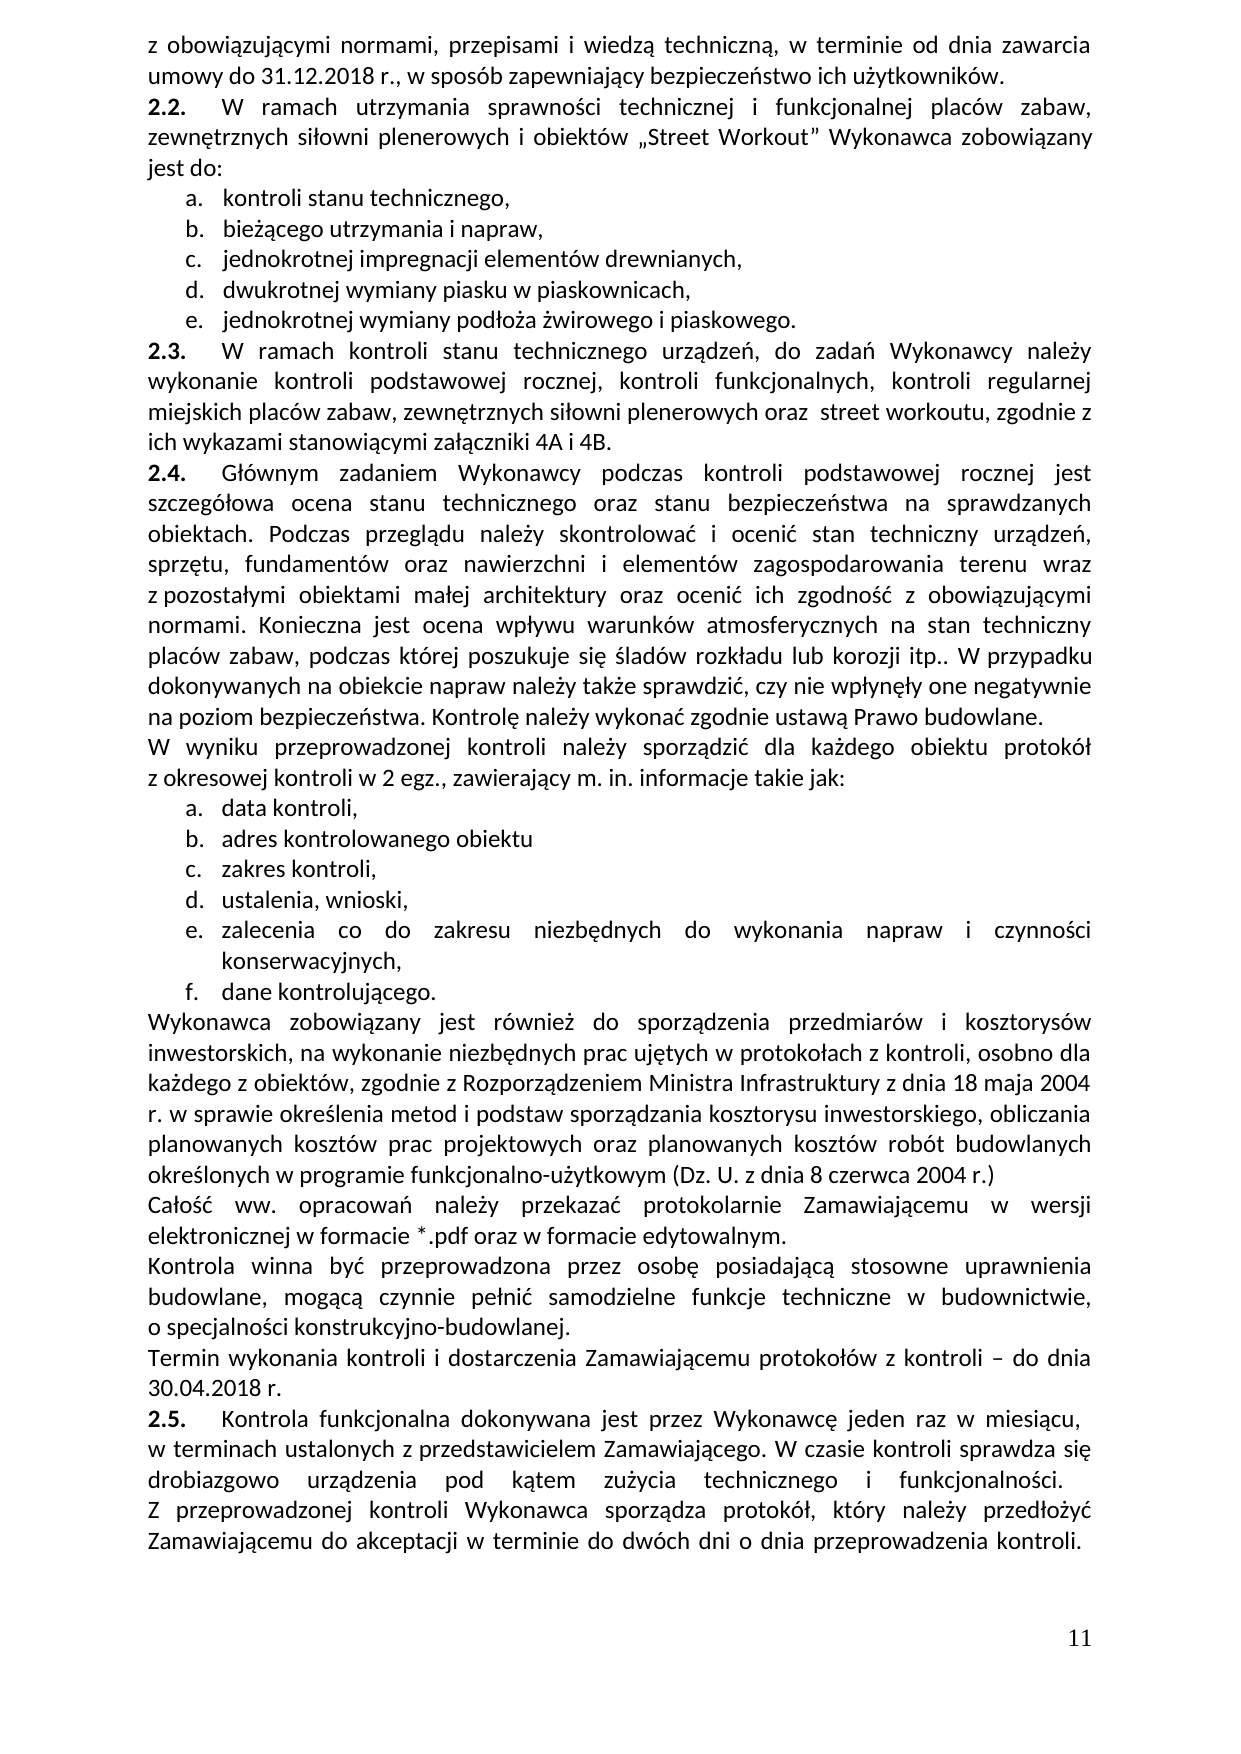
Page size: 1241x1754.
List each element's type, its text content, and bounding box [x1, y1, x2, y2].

list data kontroli, [185, 793, 1093, 823]
list W ramach utrzymania sprawności technicznej i funkcjonalnej placów zabaw, zewnętrznych siłowni plenerowych i obiektów „Street Workout” Wykonawca zobowiązany jest do: [148, 91, 1093, 182]
list Wykonawca zobowiązany jest również do sporządzenia przedmiarów i kosztorysów inwestorskich, na wykonanie niezbędnych prac ujętych w protokołach z kontroli, osobno dla każdego z obiektów, zgodnie z Rozporządzeniem Ministra Infrastruktury z dnia 18 maja 2004 r. w sprawie określenia metod i podstaw sporządzania kosztorysu inwestorskiego, obliczania planowanych kosztów prac projektowych oraz planowanych kosztów robót budowlanych określonych w programie funkcjonalno-użytkowym (Dz. U. z dnia 8 czerwca 2004 r.) [148, 1006, 1093, 1189]
list Termin wykonania kontroli i dostarczenia Zamawiającemu protokołów z kontroli – do dnia 30.04.2018 r. [148, 1342, 1093, 1403]
list zalecenia co do zakresu niezbędnych do wykonania napraw i czynności konserwacyjnych, [185, 915, 1093, 976]
list dane kontrolującego. [185, 976, 1093, 1006]
list jednokrotnej impregnacji elementów drewnianych, [185, 243, 1093, 274]
list dwukrotnej wymiany piasku w piaskownicach, [185, 274, 1093, 304]
list ustalenia, wnioski, [185, 884, 1093, 915]
list kontroli stanu technicznego, [185, 182, 1093, 213]
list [148, 1403, 1093, 1556]
list Głównym zadaniem Wykonawcy podczas kontroli podstawowej rocznej jest szczegółowa ocena stanu technicznego oraz stanu bezpieczeństwa na sprawdzanych obiektach. Podczas przeglądu należy skontrolować i ocenić stan techniczny urządzeń, sprzętu, fundamentów oraz nawierzchni i elementów zagospodarowania terenu wraz z pozostałymi obiektami małej architektury oraz ocenić ich zgodność z obowiązującymi normami. Konieczna jest ocena wpływu warunków atmosferycznych na stan techniczny placów zabaw, podczas której poszukuje się śladów rozkładu lub korozji itp.. W przypadku dokonywanych na obiekcie napraw należy także sprawdzić, czy nie wpłynęły one negatywnie na poziom bezpieczeństwa. Kontrolę należy wykonać zgodnie ustawą Prawo budowlane. [148, 457, 1093, 732]
list W ramach kontroli stanu technicznego urządzeń, do zadań Wykonawcy należy wykonanie kontroli podstawowej rocznej, kontroli funkcjonalnych, kontroli regularnej miejskich placów zabaw, zewnętrznych siłowni plenerowych oraz street workoutu, zgodnie z ich wykazami stanowiącymi załączniki 4A i 4B. [148, 335, 1093, 457]
list jednokrotnej wymiany podłoża żwirowego i piaskowego. [185, 304, 1093, 335]
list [148, 29, 1093, 91]
list W wyniku przeprowadzonej kontroli należy sporządzić dla każdego obiektu protokół z okresowej kontroli w 2 egz., zawierający m. in. informacje takie jak: [148, 732, 1093, 793]
list bieżącego utrzymania i napraw, [185, 213, 1093, 243]
list Całość ww. opracowań należy przekazać protokolarnie Zamawiającemu w wersji elektronicznej w formacie *.pdf oraz w formacie edytowalnym. [148, 1189, 1093, 1250]
list adres kontrolowanego obiektu [185, 823, 1093, 854]
list zakres kontroli, [185, 854, 1093, 884]
list Kontrola winna być przeprowadzona przez osobę posiadającą stosowne uprawnienia budowlane, mogącą czynnie pełnić samodzielne funkcje techniczne w budownictwie, o specjalności konstrukcyjno-budowlanej. [148, 1250, 1093, 1342]
